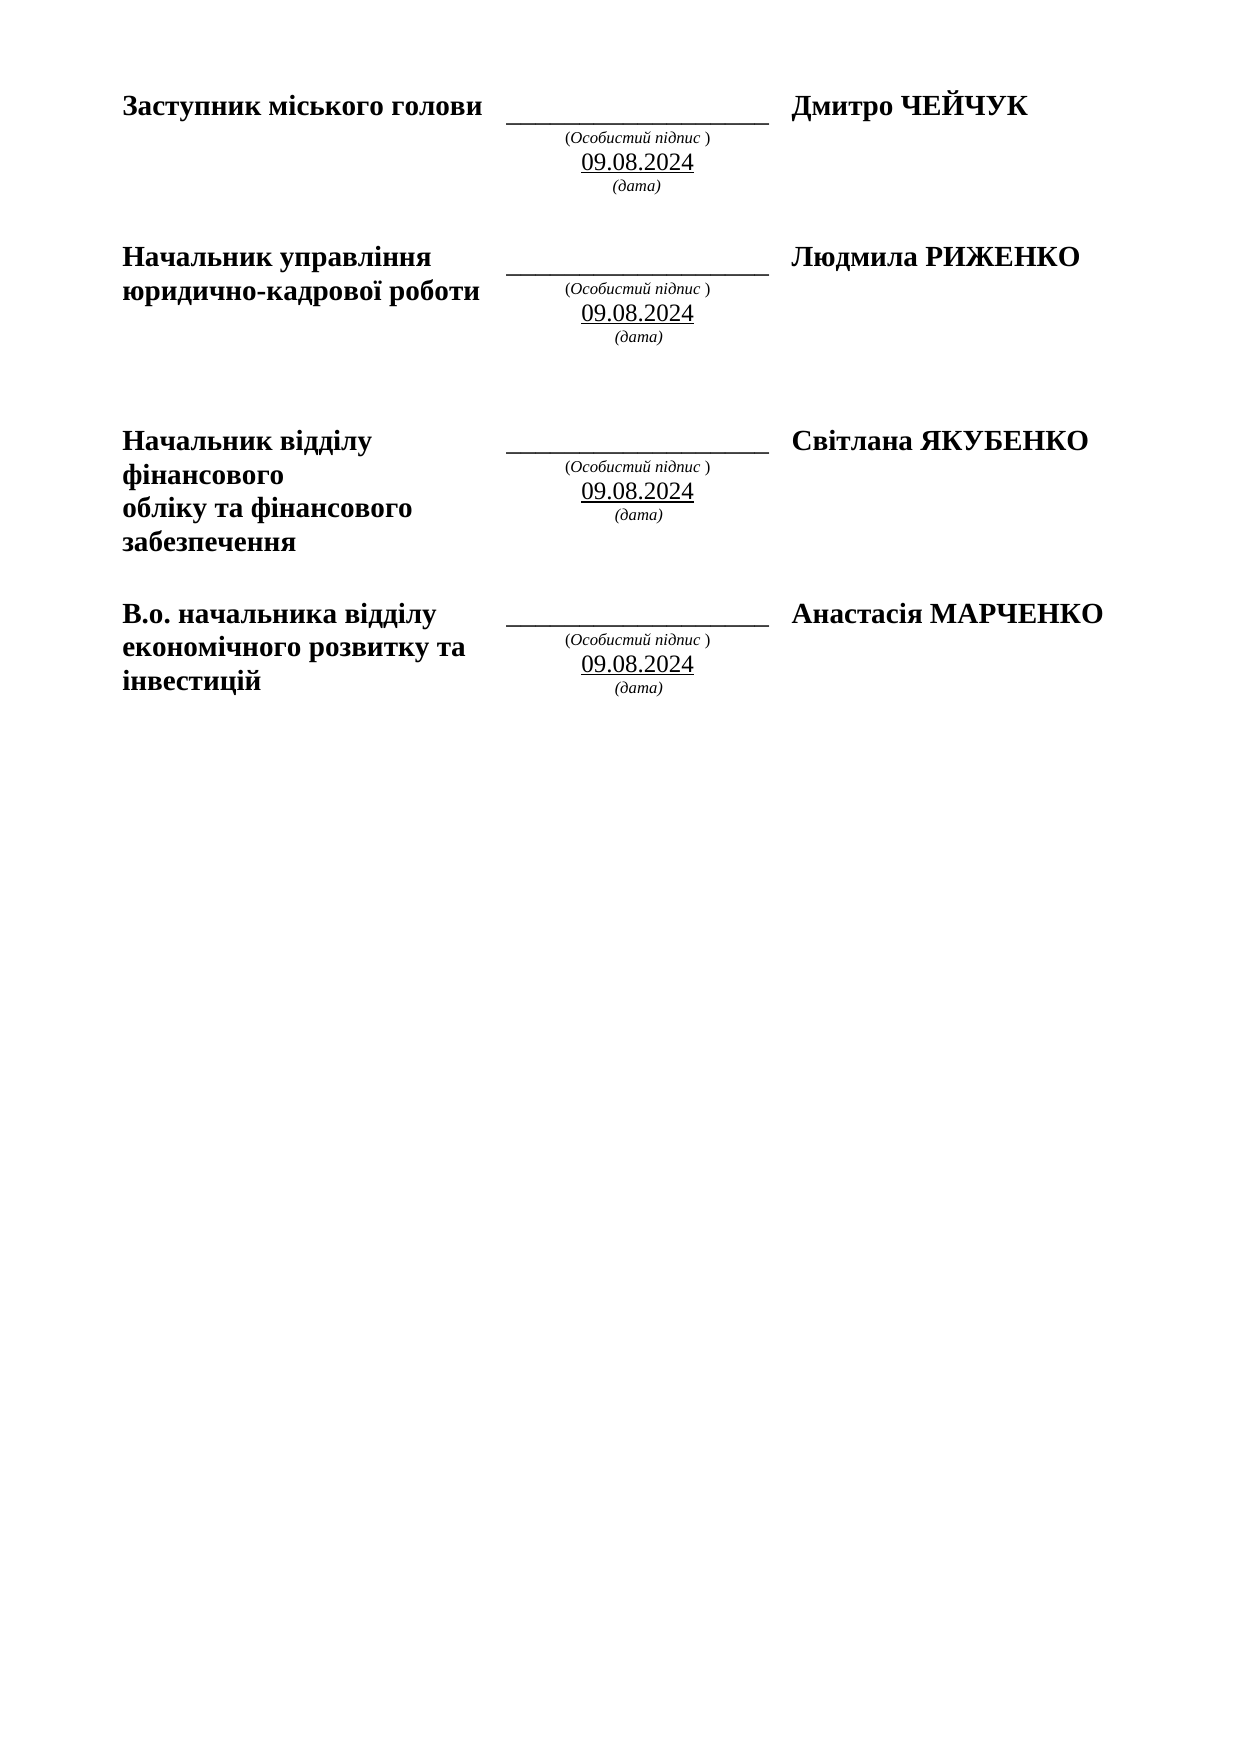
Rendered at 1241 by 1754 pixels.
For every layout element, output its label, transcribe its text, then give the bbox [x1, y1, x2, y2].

table_cell Людмила РИЖЕНКО [780, 239, 1188, 390]
table_cell Начальник управління юридично-кадрової роботи [111, 239, 494, 390]
table_cell __________________ (Особистий підпис ) 09.08.2024 (дата) [495, 390, 780, 562]
table_cell Начальник відділу фінансового обліку та фінансового забезпечення [111, 390, 494, 562]
table_cell __________________ (Особистий підпис ) 09.08.2024 (дата) [495, 239, 780, 390]
table_cell __________________ (Особистий підпис ) 09.08.2024 (дата) [495, 563, 780, 735]
table_header __________________ (Особистий підпис ) 09.08.2024 (дата) [495, 89, 780, 239]
table_cell Світлана ЯКУБЕНКО [780, 390, 1188, 562]
table_cell Анастасія МАРЧЕНКО [780, 563, 1188, 735]
table_header Дмитро ЧЕЙЧУК [780, 89, 1188, 239]
table_header Заступник міського голови [111, 89, 494, 239]
table_cell В.о. начальника відділу економічного розвитку та інвестицій [111, 563, 494, 735]
